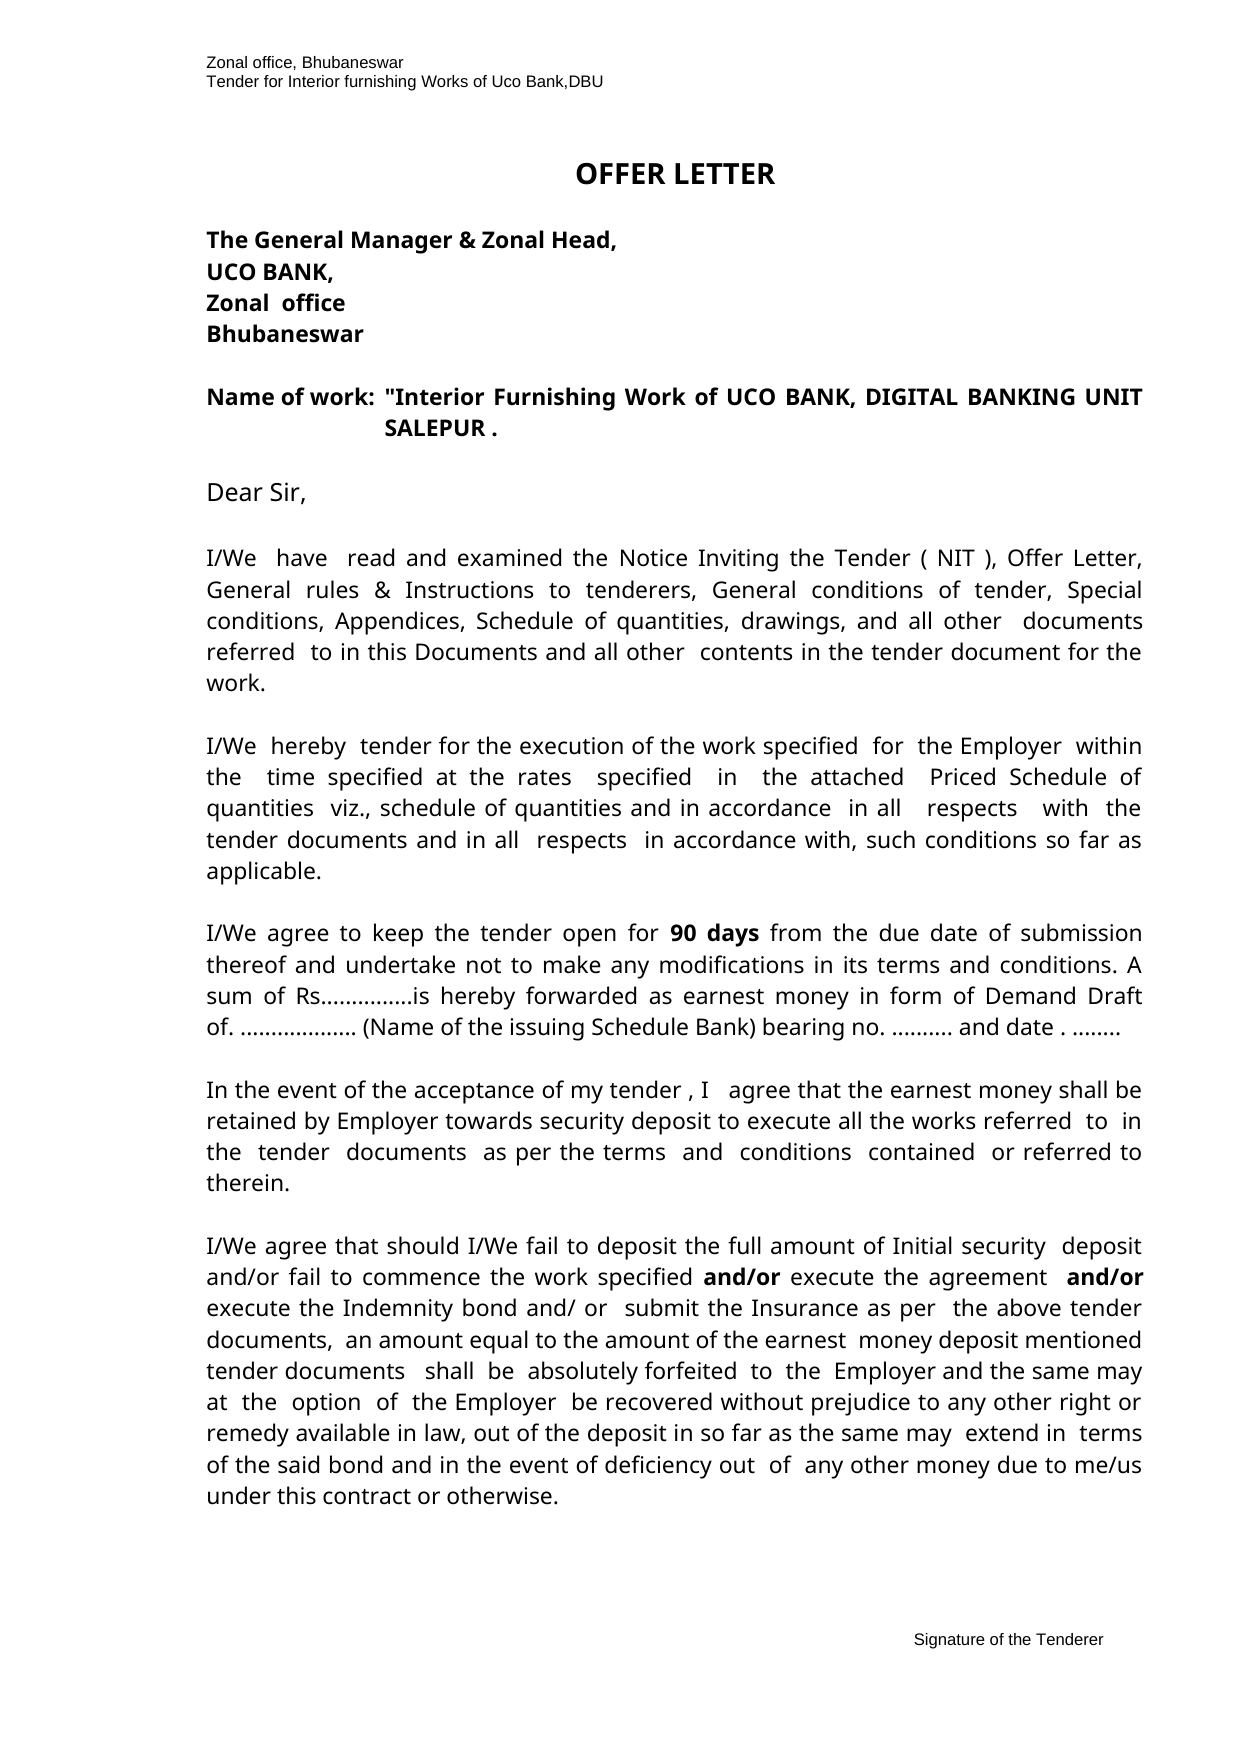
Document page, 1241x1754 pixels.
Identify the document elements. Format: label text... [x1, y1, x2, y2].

text I/We have read and examined the Notice Inviting the Tender ( NIT ), Offer Letter, General rules & Instructions to tenderers, General conditions of tender, Special conditions, Appendices, Schedule of quantities, drawings, and all other documents referred to in this Documents and all other contents in the tender document for the work. [206, 542, 1144, 699]
text Name of work: "Interior Furnishing Work of UCO BANK, DIGITAL BANKING UNIT SALEPUR . [206, 381, 1144, 443]
text Dear Sir, [206, 474, 1144, 508]
text The General Manager & Zonal Head, [206, 224, 1144, 256]
text UCO BANK, [206, 256, 1144, 287]
text I/We hereby tender for the execution of the work specified for the Employer within the time specified at the rates specified in the attached Priced Schedule of quantities viz., schedule of quantities and in accordance in all respects with the tender documents and in all respects in accordance with, such conditions so far as applicable. [206, 730, 1144, 886]
text I/We agree to keep the tender open for 90 days from the due date of submission thereof and undertake not to make any modifications in its terms and conditions. A sum of Rs...............is hereby forwarded as earnest money in form of Demand Draft of. ................... (Name of the issuing Schedule Bank) bearing no. .......... and date . ........ [206, 917, 1144, 1042]
text Zonal office [206, 287, 1144, 318]
text In the event of the acceptance of my tender , I agree that the earnest money shall be retained by Employer towards security deposit to execute all the works referred to in the tender documents as per the terms and conditions contained or referred to therein. [206, 1074, 1144, 1199]
text OFFER LETTER [206, 153, 1144, 193]
text Bhubaneswar [206, 318, 1144, 349]
text I/We agree that should I/We fail to deposit the full amount of Initial security deposit and/or fail to commence the work specified and/or execute the agreement and/or execute the Indemnity bond and/ or submit the Insurance as per the above tender documents, an amount equal to the amount of the earnest money deposit mentioned tender documents shall be absolutely forfeited to the Employer and the same may at the option of the Employer be recovered without prejudice to any other right or remedy available in law, out of the deposit in so far as the same may extend in terms of the said bond and in the event of deficiency out of any other money due to me/us under this contract or otherwise. [206, 1230, 1144, 1511]
